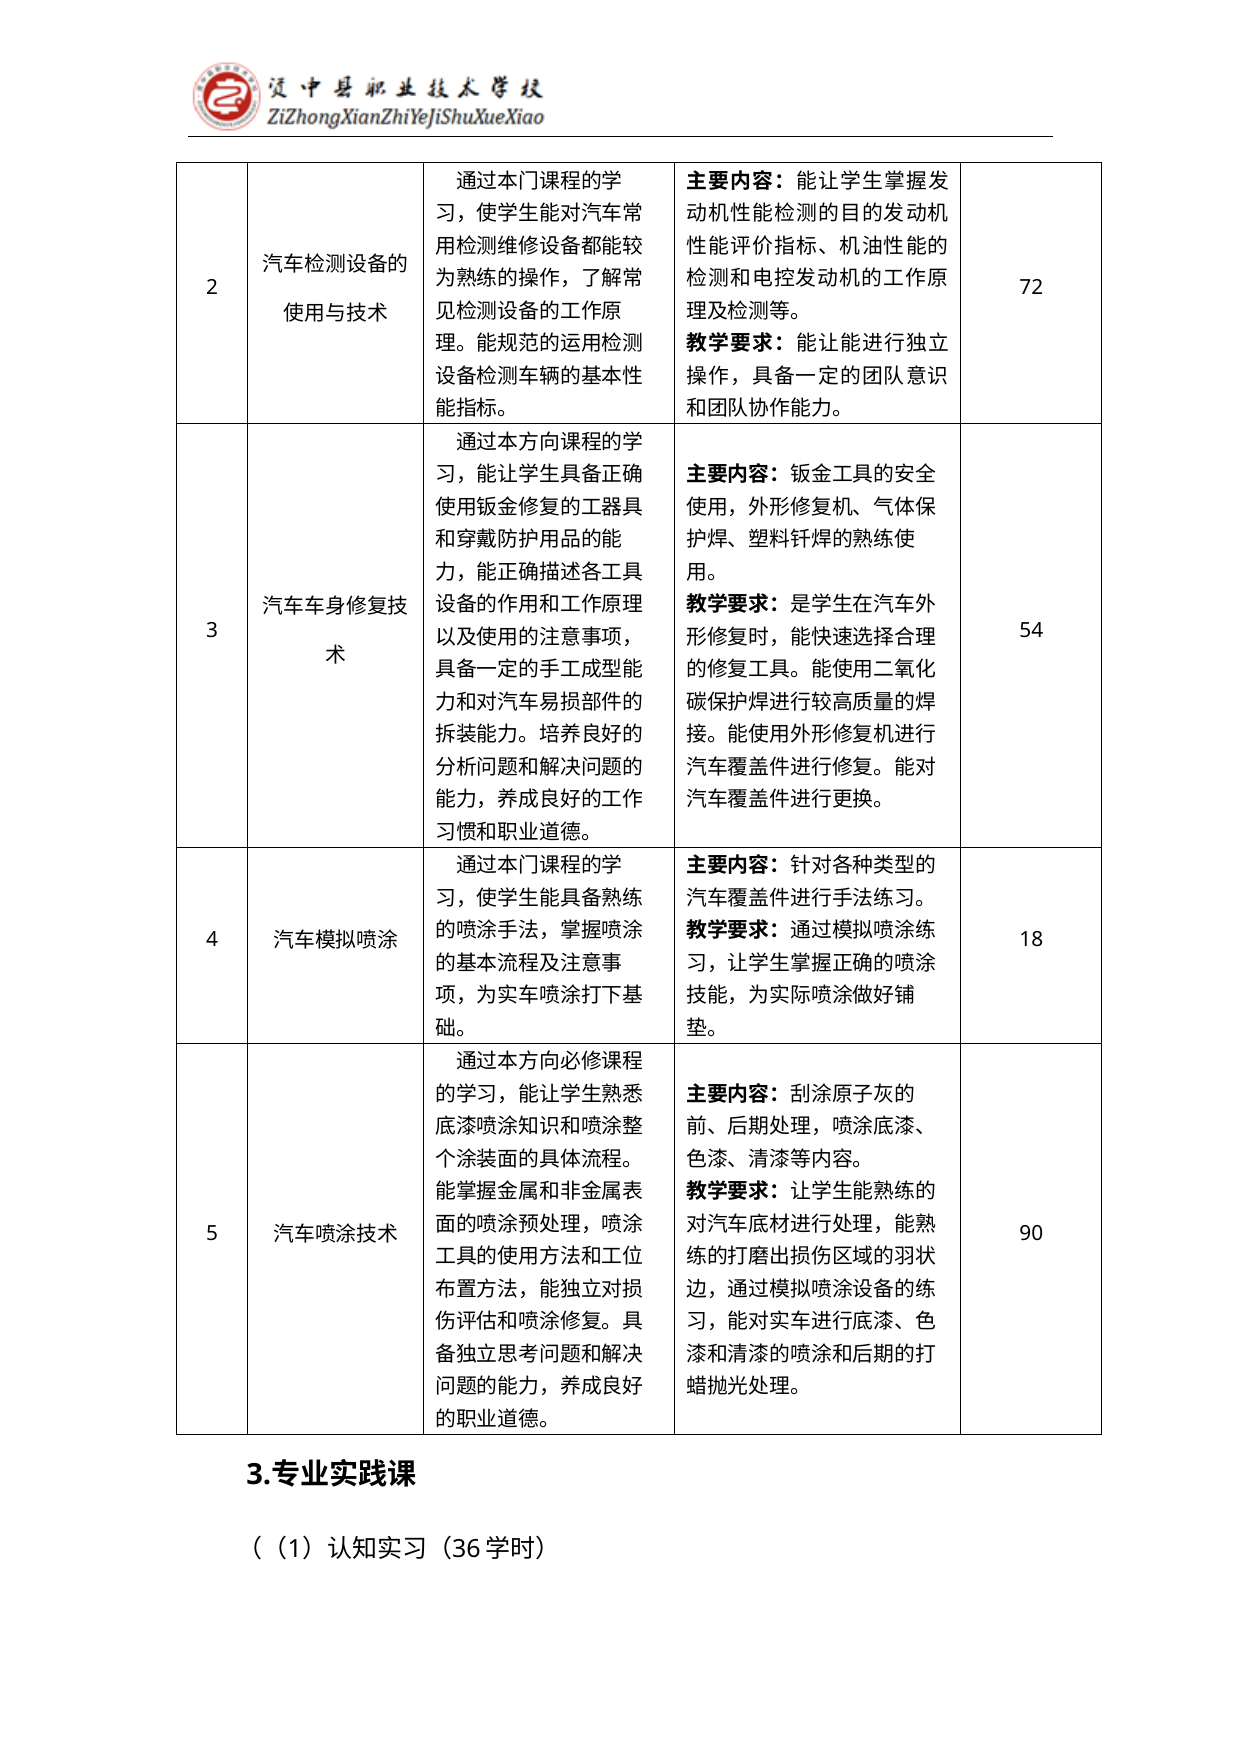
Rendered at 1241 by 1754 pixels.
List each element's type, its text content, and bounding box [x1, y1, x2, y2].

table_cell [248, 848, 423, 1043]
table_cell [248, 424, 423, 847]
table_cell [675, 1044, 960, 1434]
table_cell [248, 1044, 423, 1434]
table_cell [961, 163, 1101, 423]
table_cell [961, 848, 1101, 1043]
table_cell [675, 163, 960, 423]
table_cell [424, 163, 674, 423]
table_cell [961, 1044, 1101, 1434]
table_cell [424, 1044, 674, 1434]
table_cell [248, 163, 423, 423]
text （（1）认知实习（36学时） [187, 1514, 1053, 1579]
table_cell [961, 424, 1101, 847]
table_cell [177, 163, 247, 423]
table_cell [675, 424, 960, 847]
picture [187, 59, 550, 134]
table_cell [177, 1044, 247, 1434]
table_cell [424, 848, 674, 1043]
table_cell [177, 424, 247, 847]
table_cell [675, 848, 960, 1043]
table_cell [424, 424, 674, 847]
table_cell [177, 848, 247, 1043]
text 3.专业实践课 [187, 1451, 1053, 1493]
